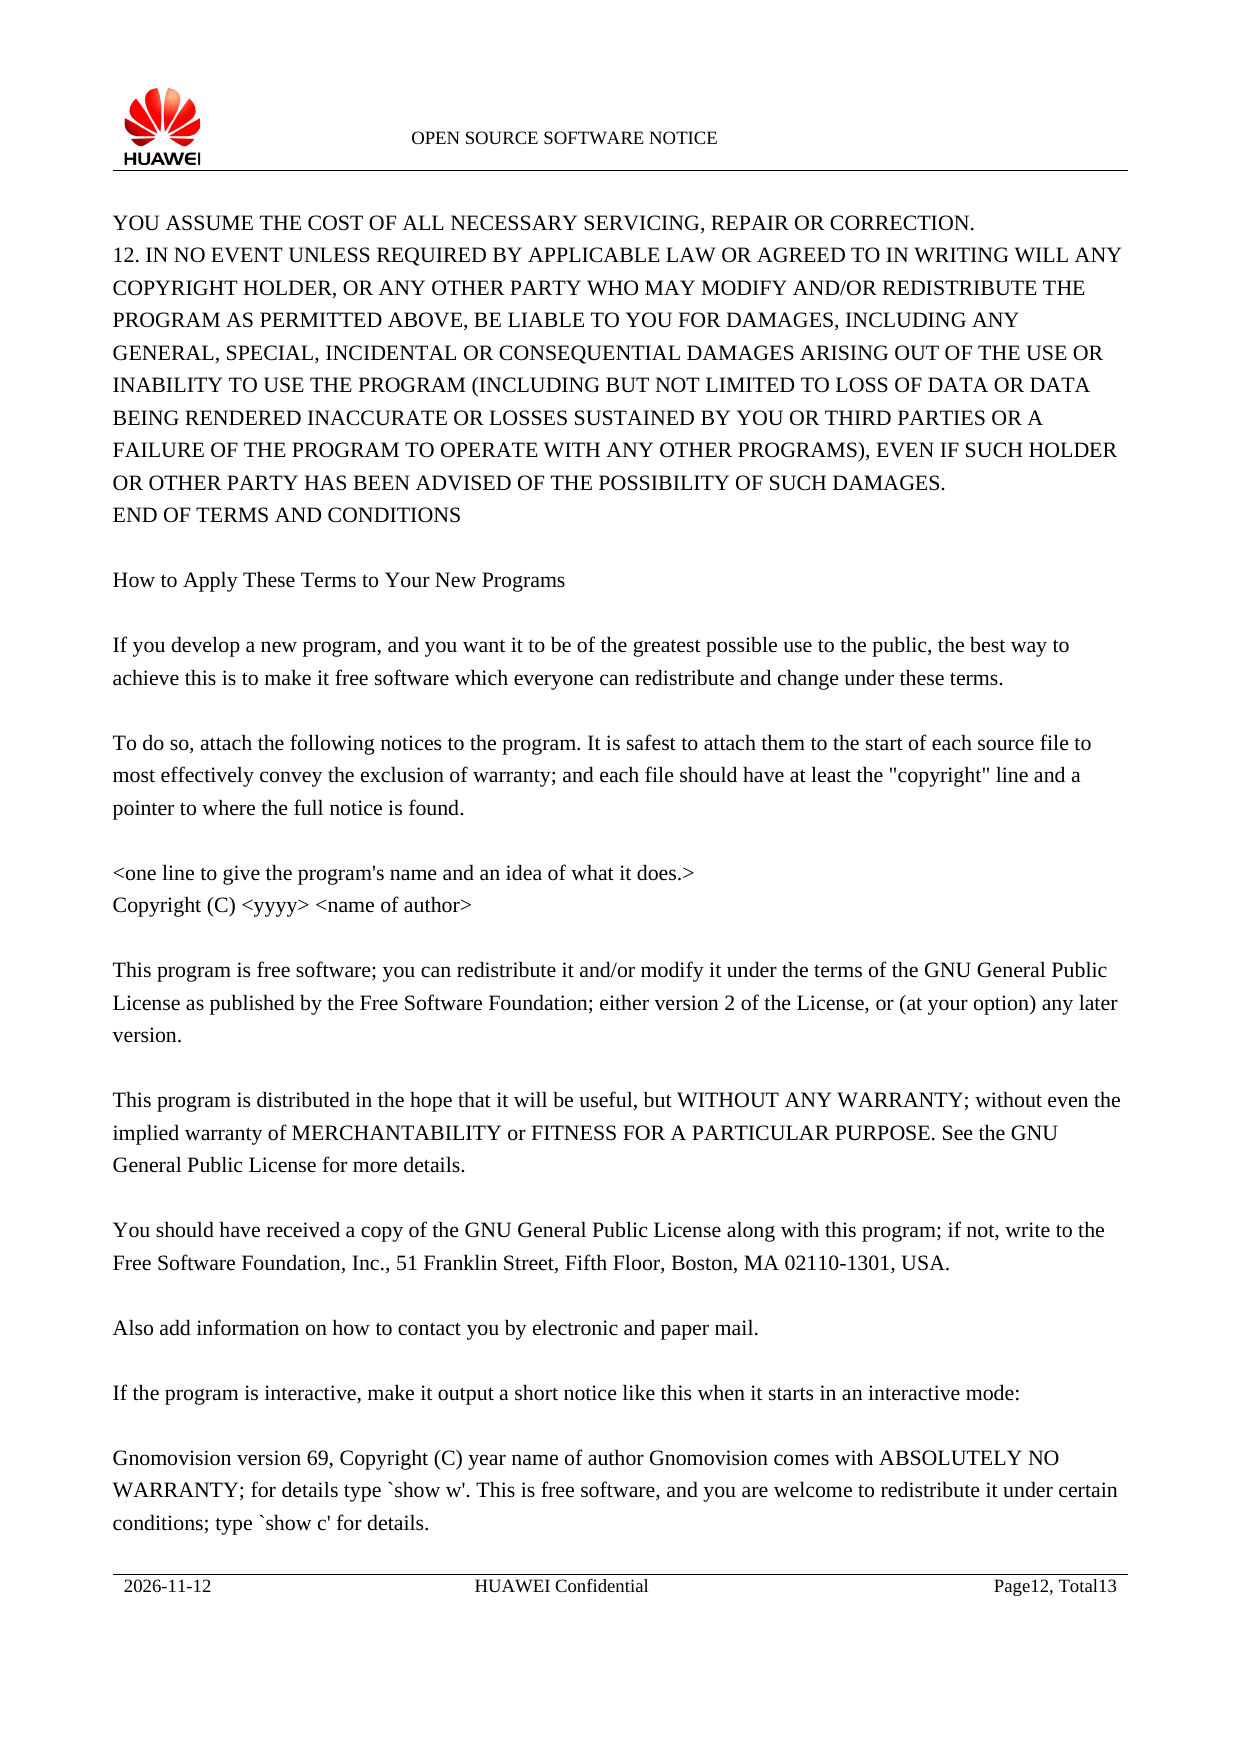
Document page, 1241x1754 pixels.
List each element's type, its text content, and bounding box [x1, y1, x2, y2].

text Copyright (C) <yyyy> <name of author> [112, 889, 1128, 921]
text Also add information on how to contact you by electronic and paper mail. [112, 1311, 1128, 1344]
text 12. IN NO EVENT UNLESS REQUIRED BY APPLICABLE LAW OR AGREED TO IN WRITING WILL ANY COPYRIGHT HOLDER, OR ANY OTHER PARTY WHO MAY MODIFY AND/OR REDISTRIBUTE THE PROGRAM AS PERMITTED ABOVE, BE LIABLE TO YOU FOR DAMAGES, INCLUDING ANY GENERAL, SPECIAL, INCIDENTAL OR CONSEQUENTIAL DAMAGES ARISING OUT OF THE USE OR INABILITY TO USE THE PROGRAM (INCLUDING BUT NOT LIMITED TO LOSS OF DATA OR DATA BEING RENDERED INACCURATE OR LOSSES SUSTAINED BY YOU OR THIRD PARTIES OR A FAILURE OF THE PROGRAM TO OPERATE WITH ANY OTHER PROGRAMS), EVEN IF SUCH HOLDER OR OTHER PARTY HAS BEEN ADVISED OF THE POSSIBILITY OF SUCH DAMAGES. [112, 239, 1128, 499]
text This program is distributed in the hope that it will be useful, but WITHOUT ANY WARRANTY; without even the implied warranty of MERCHANTABILITY or FITNESS FOR A PARTICULAR PURPOSE. See the GNU General Public License for more details. [112, 1084, 1128, 1181]
text <one line to give the program's name and an idea of what it does.> [112, 856, 1128, 889]
text You should have received a copy of the GNU General Public License along with this program; if not, write to the Free Software Foundation, Inc., 51 Franklin Street, Fifth Floor, Boston, MA 02110-1301, USA. [112, 1214, 1128, 1279]
text To do so, attach the following notices to the program. It is safest to attach them to the start of each source file to most effectively convey the exclusion of warranty; and each file should have at least the "copyright" line and a pointer to where the full notice is found. [112, 726, 1128, 824]
text Gnomovision version 69, Copyright (C) year name of author Gnomovision comes with ABSOLUTELY NO WARRANTY; for details type `show w'. This is free software, and you are welcome to redistribute it under certain conditions; type `show c' for details. [112, 1441, 1128, 1539]
text If the program is interactive, make it output a short notice like this when it starts in an interactive mode: [112, 1376, 1128, 1409]
text How to Apply These Terms to Your New Programs [112, 564, 1128, 596]
text If you develop a new program, and you want it to be of the greatest possible use to the public, the best way to achieve this is to make it free software which everyone can redistribute and change under these terms. [112, 629, 1128, 694]
picture [124, 88, 201, 165]
text END OF TERMS AND CONDITIONS [112, 499, 1128, 531]
text This program is free software; you can redistribute it and/or modify it under the terms of the GNU General Public License as published by the Free Software Foundation; either version 2 of the License, or (at your option) any later version. [112, 954, 1128, 1051]
